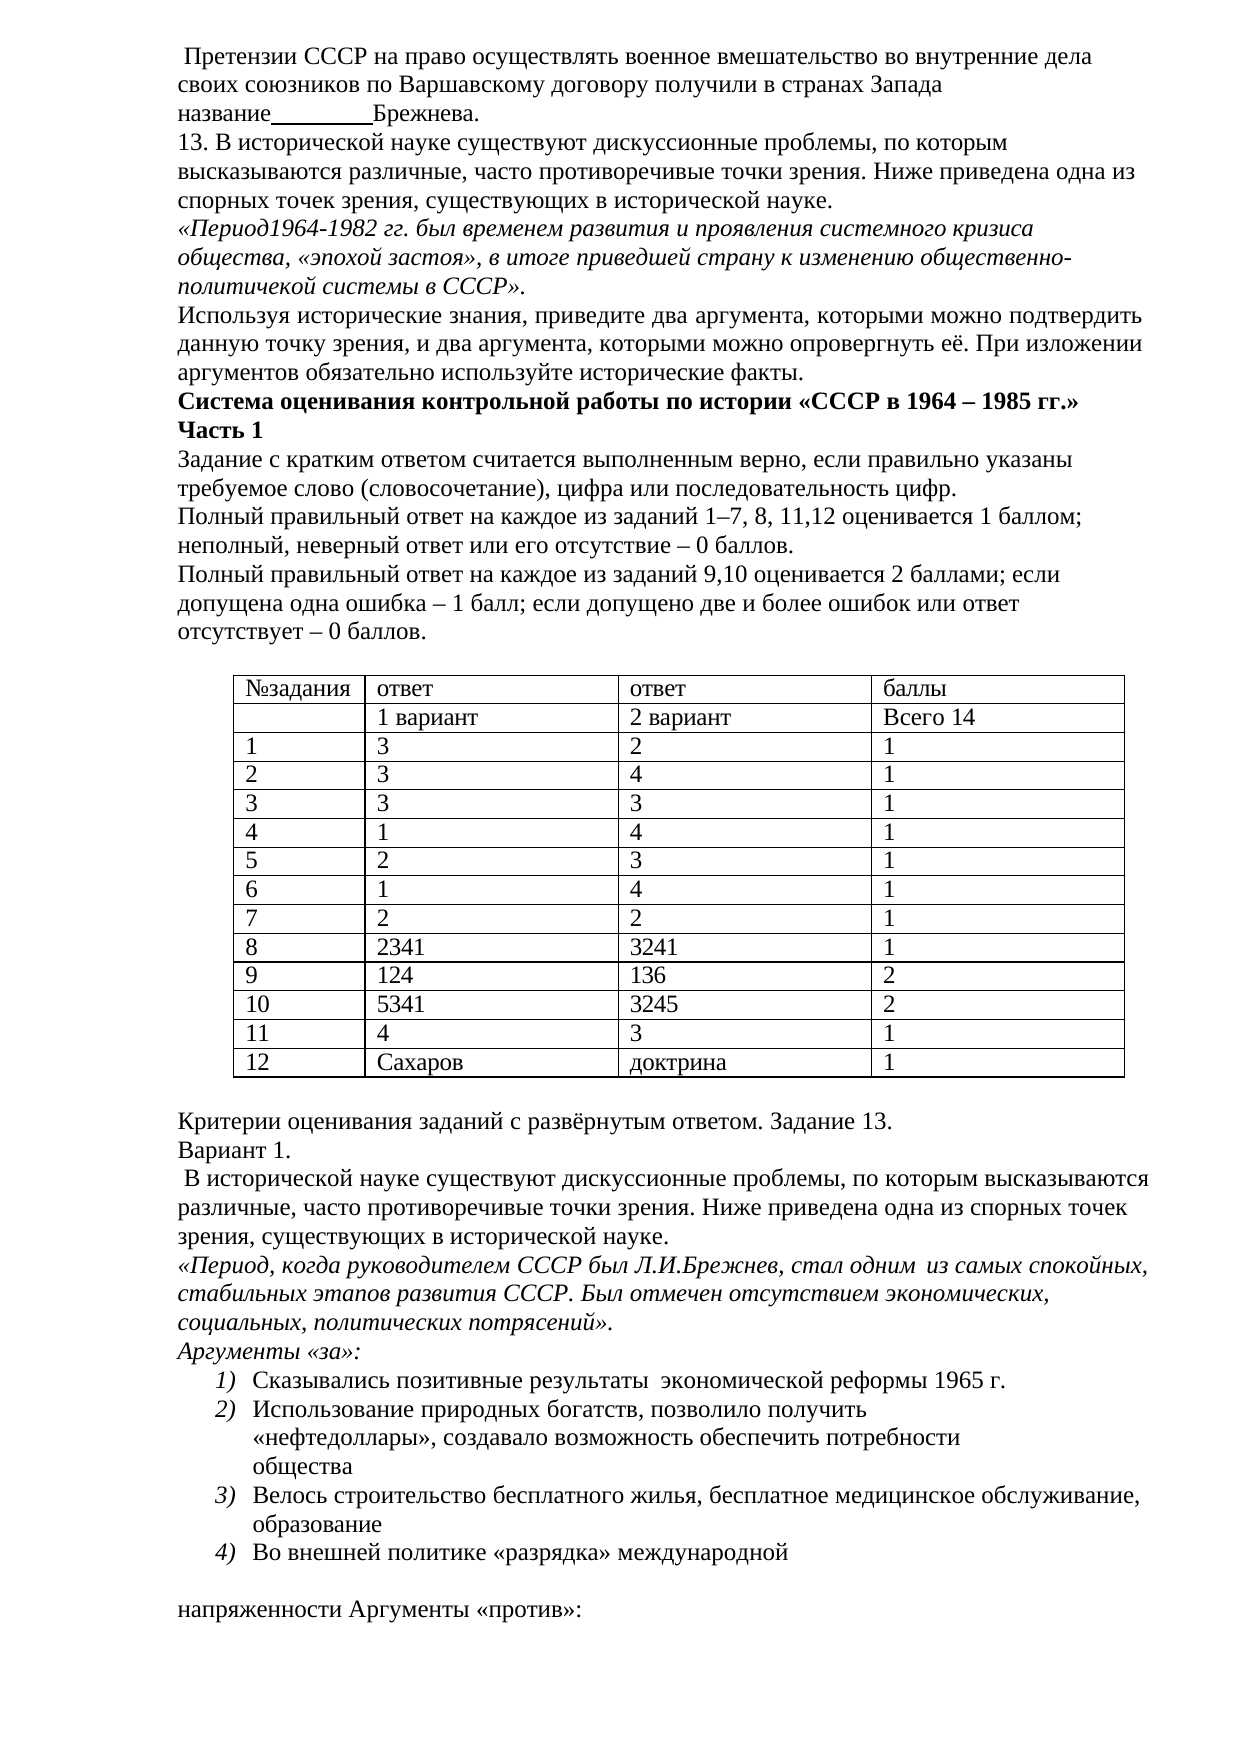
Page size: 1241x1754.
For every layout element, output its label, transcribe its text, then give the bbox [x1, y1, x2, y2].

table_header ответ [619, 676, 871, 703]
table_cell 4 [619, 876, 871, 904]
table_cell 1 [872, 1049, 1124, 1076]
table_cell 1 [366, 876, 618, 904]
table_cell 3245 [619, 991, 871, 1019]
table_cell 12 [234, 1049, 364, 1076]
table_cell 2 [366, 848, 618, 875]
table_cell 3 [619, 848, 871, 875]
table_cell 3 [366, 790, 618, 818]
table_cell 2 вариант [619, 704, 871, 732]
text Аргументы «за»: [177, 1336, 1196, 1365]
list В исторической науке существуют дискуссионные проблемы, по которым [177, 127, 1196, 156]
table_cell 3 [619, 1020, 871, 1047]
table_cell 6 [234, 876, 364, 904]
table_cell 1 [872, 790, 1124, 818]
table_cell 9 [234, 963, 364, 990]
table_cell 8 [234, 934, 364, 961]
table_cell 1 вариант [366, 704, 618, 732]
table_cell 1 [872, 762, 1124, 789]
table_cell 5 [234, 848, 364, 875]
table_cell 2 [619, 905, 871, 933]
table_cell 7 [234, 905, 364, 933]
table_cell 3 [619, 790, 871, 818]
text Используя исторические знания, приведите два аргумента, которыми можно подтвердить данную точку зрения, и два аргумента, которыми можно опровергнуть её. При изложении аргументов обязательно используйте исторические факты. [177, 300, 1143, 386]
table_cell 1 [872, 934, 1124, 961]
text общества, «эпохой застоя», в итоге приведшей страну к изменению общественно- политичекой системы в СССР». [177, 242, 1116, 300]
text «Период, когда руководителем СССР был Л.И.Брежнев, стал одним из самых спокойных, стабильных этапов развития СССР. Был отмечен отсутствием экономических, социальных, политических потрясений». [177, 1250, 1149, 1336]
table_cell 3241 [619, 934, 871, 961]
table_cell 2 [872, 963, 1124, 990]
table_cell 1 [872, 733, 1124, 761]
text Полный правильный ответ на каждое из заданий 9,10 оценивается 2 баллами; если допущена одна ошибка – 1 балл; если допущено две и более ошибок или ответ отсутствует – 0 баллов. [177, 559, 1151, 645]
table_header ответ [366, 676, 618, 703]
text Критерии оценивания заданий с развёрнутым ответом. Задание 13. Вариант 1. [177, 1106, 900, 1163]
text Полный правильный ответ на каждое из заданий 1–7, 8, 11,12 оценивается 1 баллом; неполный, неверный ответ или его отсутствие – 0 баллов. [177, 501, 1116, 559]
table_cell 4 [234, 819, 364, 847]
text Задание с кратким ответом считается выполненным верно, если правильно указаны требуемое слово (словосочетание), цифра или последовательность цифр. [177, 444, 1116, 501]
text название Брежнева. [177, 98, 1196, 127]
table_cell 1 [872, 819, 1124, 847]
table_cell 3 [234, 790, 364, 818]
table_cell 1 [872, 905, 1124, 933]
text Претензии СССР на право осуществлять военное вмешательство во внутренние дела своих союзников по Варшавскому договору получили в странах Запада [177, 42, 1116, 98]
subtitle Система оценивания контрольной работы по истории «СССР в 1964 – 1985 гг.» Часть 1 [177, 386, 1116, 444]
table_cell 124 [366, 963, 618, 990]
table_cell 1 [234, 733, 364, 761]
table_cell 1 [366, 819, 618, 847]
table_cell 4 [619, 819, 871, 847]
table_cell 10 [234, 991, 364, 1019]
table_cell [234, 704, 364, 732]
table_cell 1 [872, 876, 1124, 904]
list Сказывались позитивные результаты экономической реформы 1965 г. [215, 1365, 1196, 1394]
table_cell 3 [366, 762, 618, 789]
table_cell доктрина [619, 1049, 871, 1076]
text «Период1964-1982 гг. был временем развития и проявления системного кризиса [177, 213, 1196, 242]
table_cell 4 [366, 1020, 618, 1047]
table_cell 4 [619, 762, 871, 789]
table_cell 1 [872, 1020, 1124, 1047]
table_cell 2 [619, 733, 871, 761]
table_cell 11 [234, 1020, 364, 1047]
table_cell 2 [234, 762, 364, 789]
table_cell 3 [366, 733, 618, 761]
table_cell Всего 14 [872, 704, 1124, 732]
table_cell 1 [872, 848, 1124, 875]
list Во внешней политике «разрядка» международной напряженности Аргументы «против»: [177, 1537, 959, 1623]
table_cell 5341 [366, 991, 618, 1019]
table_cell 2341 [366, 934, 618, 961]
table_cell 2 [366, 905, 618, 933]
table_header баллы [872, 676, 1124, 703]
text В исторической науке существуют дискуссионные проблемы, по которым высказываются различные, часто противоречивые точки зрения. Ниже приведена одна из спорных точек зрения, существующих в исторической науке. [177, 1163, 1196, 1250]
list Использование природных богатств, позволило получить «нефтедоллары», создавало возможность обеспечить потребности общества [215, 1394, 1057, 1480]
table_header №задания [234, 676, 364, 703]
table_cell 2 [872, 991, 1124, 1019]
table_cell Сахаров [366, 1049, 618, 1076]
table_cell 136 [619, 963, 871, 990]
list Велось строительство бесплатного жилья, бесплатное медицинское обслуживание, образование [215, 1480, 1140, 1537]
text высказываются различные, часто противоречивые точки зрения. Ниже приведена одна из спорных точек зрения, существующих в исторической науке. [177, 156, 1196, 213]
